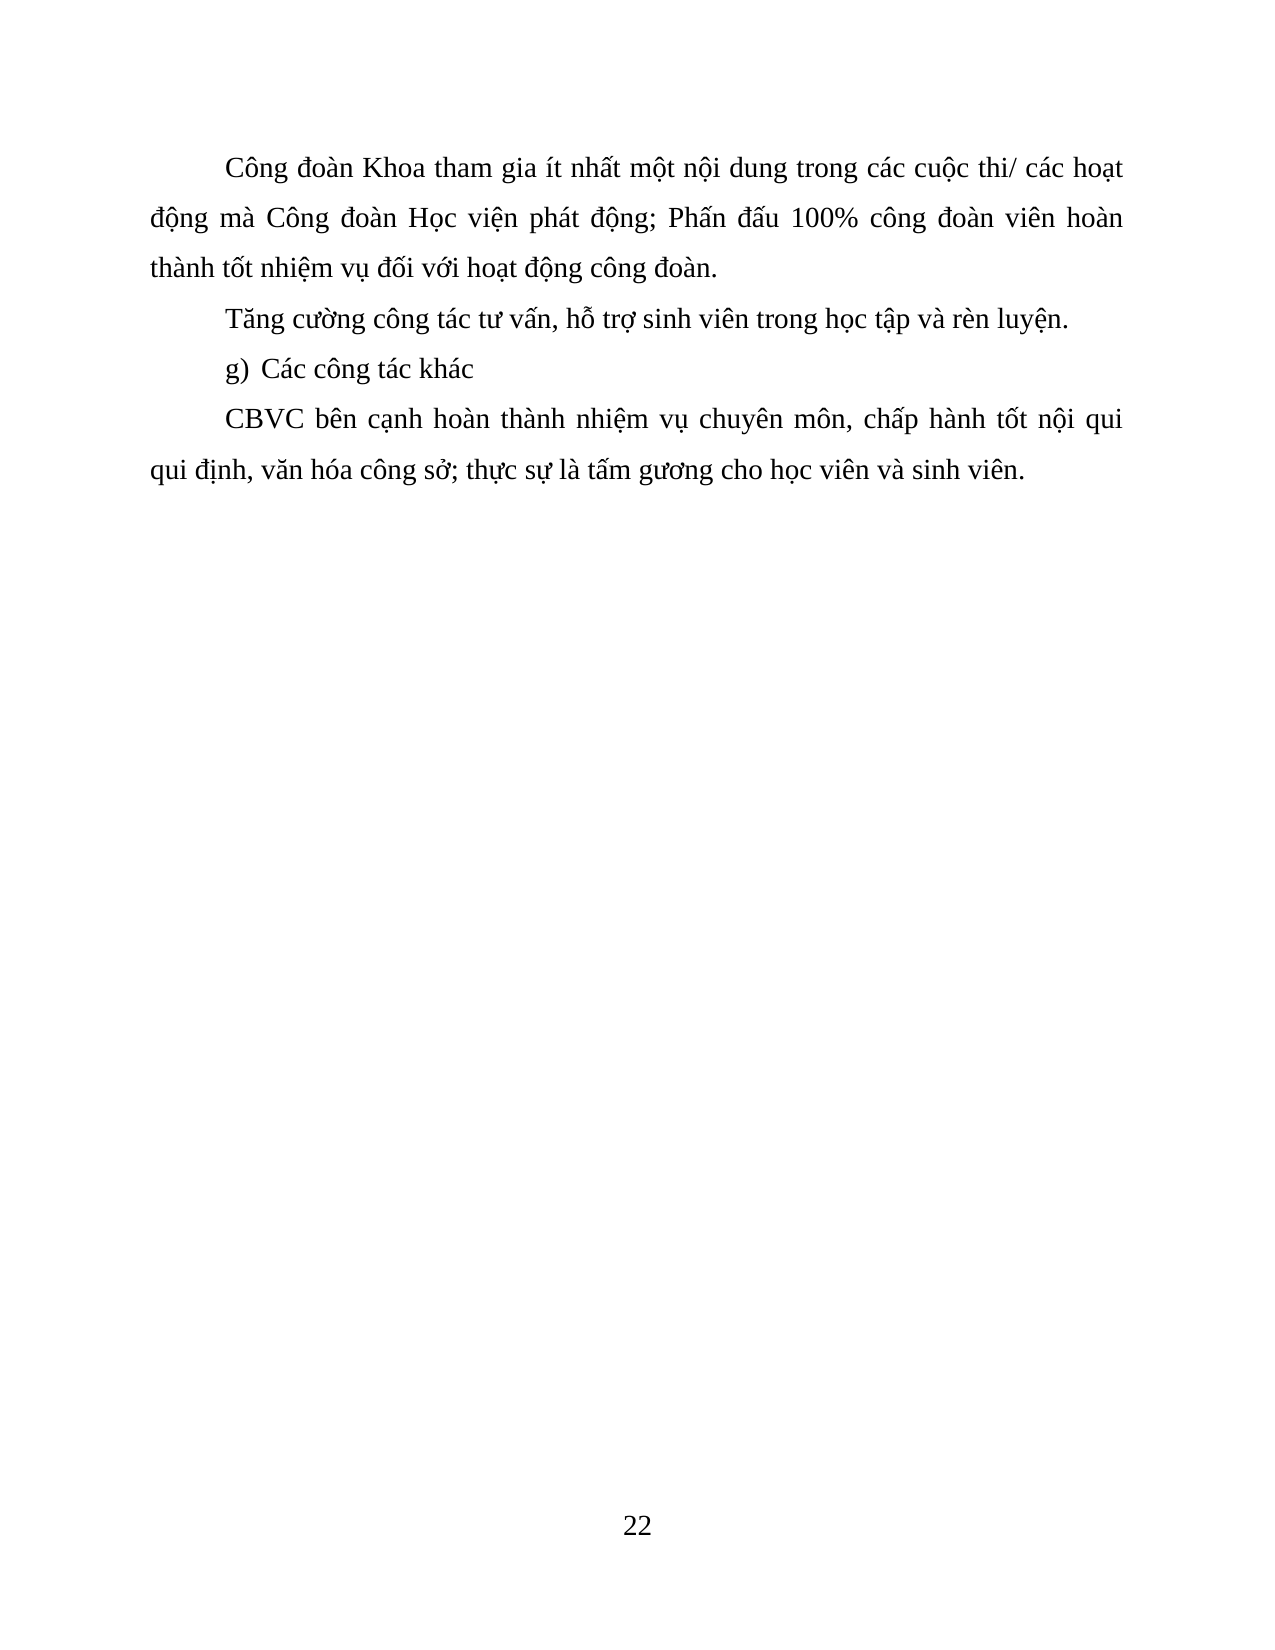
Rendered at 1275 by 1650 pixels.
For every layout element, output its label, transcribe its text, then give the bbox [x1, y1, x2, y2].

text Tăng cường công tác tư vấn, hỗ trợ sinh viên trong học tập và rèn luyện. [150, 301, 1125, 334]
list Các công tác khác [150, 351, 1125, 385]
text Công đoàn Khoa tham gia ít nhất một nội dung trong các cuộc thi/ các hoạt động mà Công đoàn Học viện phát động; Phấn đấu 100% công đoàn viên hoàn thành tốt nhiệm vụ đối với hoạt động công đoàn. [150, 150, 1125, 284]
text CBVC bên cạnh hoàn thành nhiệm vụ chuyên môn, chấp hành tốt nội qui qui định, văn hóa công sở; thực sự là tấm gương cho học viên và sinh viên. [150, 402, 1125, 485]
